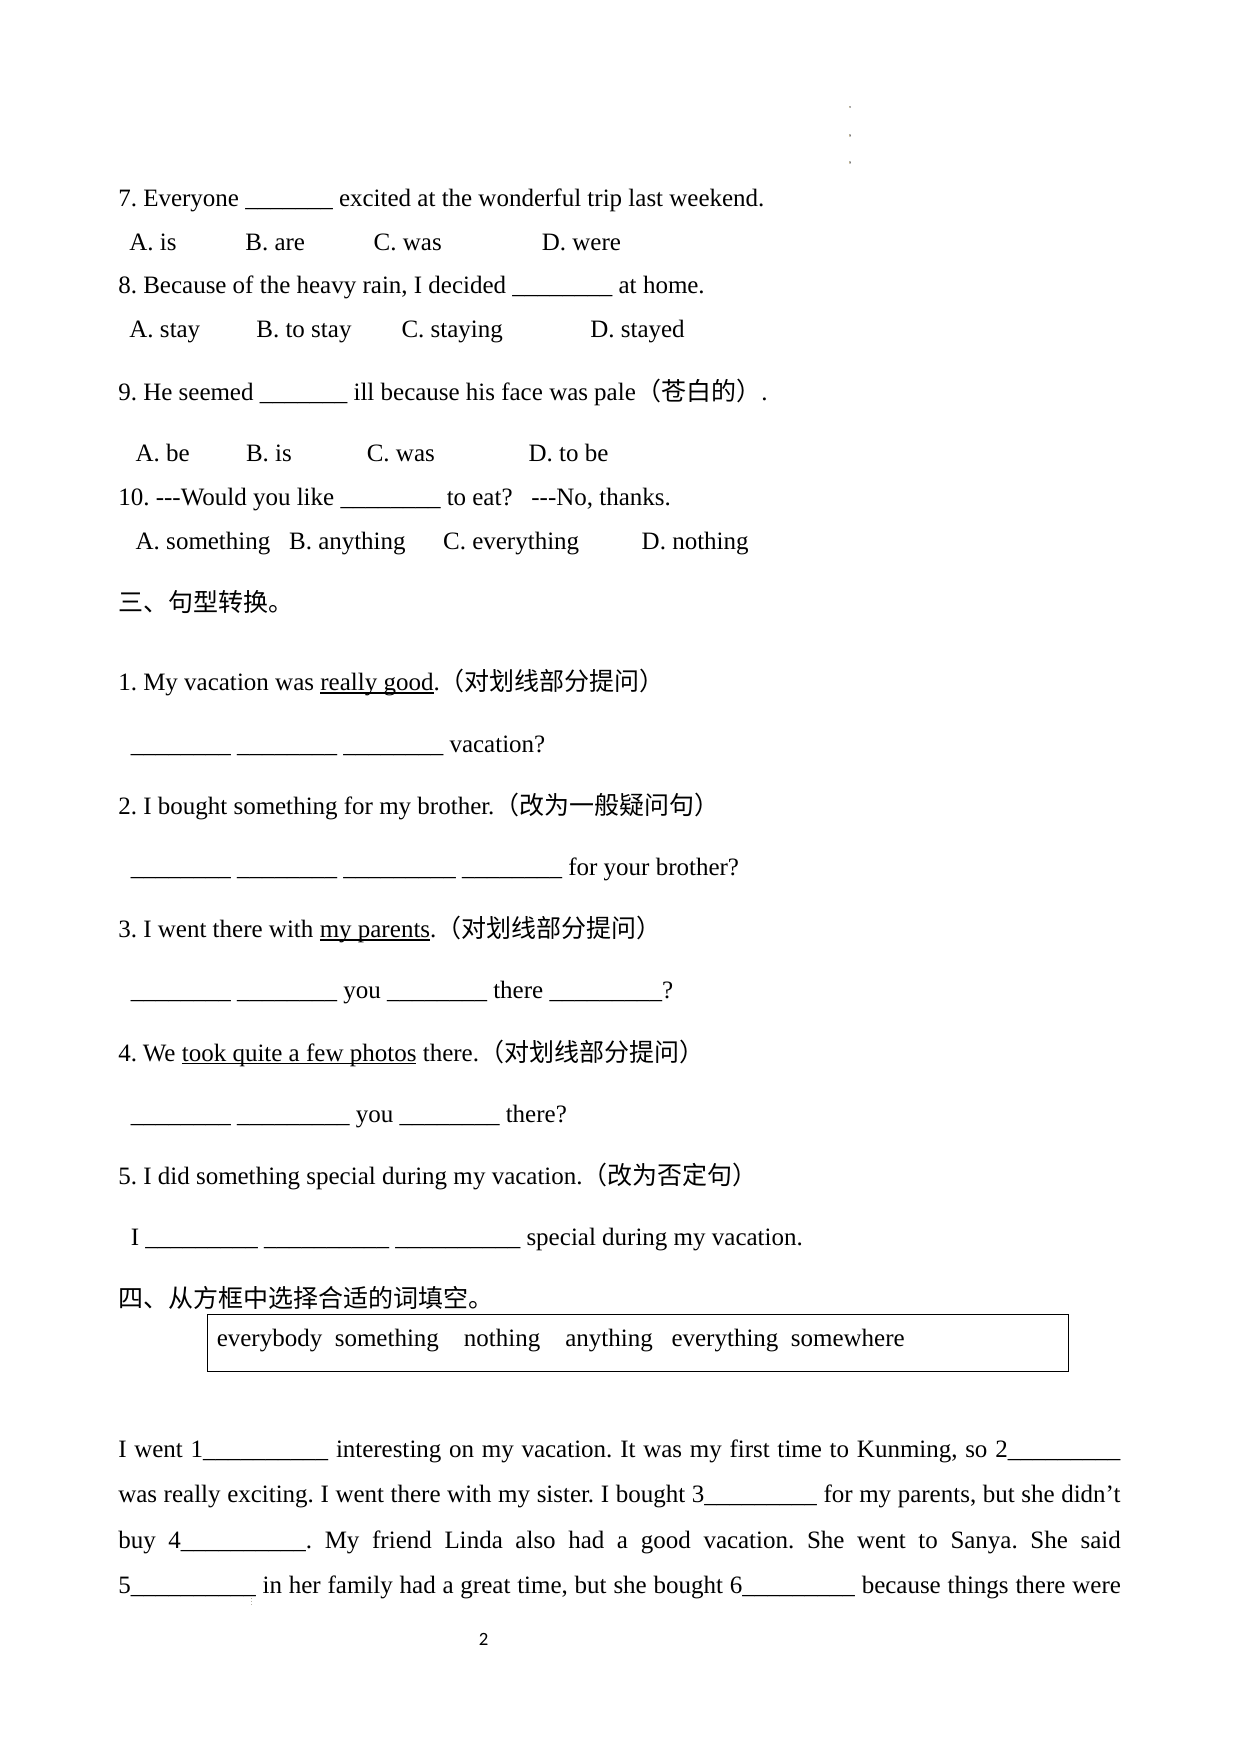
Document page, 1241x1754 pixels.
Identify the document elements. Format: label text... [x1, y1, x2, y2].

text A. something B. anything C. everything D. nothing [118, 524, 1122, 556]
text 9. He seemed _______ ill because his face was pale（苍白的）. [118, 357, 1122, 422]
text 3. I went there with my parents.（对划线部分提问） [118, 894, 1122, 959]
text 7. Everyone _______ excited at the wonderful trip last weekend. [118, 181, 1122, 213]
text A. be B. is C. was D. to be [118, 436, 1122, 468]
text 四、从方框中选择合适的词填空。 [118, 1264, 1122, 1329]
text ________ ________ you ________ there _________? [118, 974, 1122, 1006]
text ________ _________ you ________ there? [118, 1097, 1122, 1130]
text 8. Because of the heavy rain, I decided ________ at home. [118, 269, 1122, 301]
text A. is B. are C. was D. were [118, 225, 1122, 257]
text 4. We took quite a few photos there.（对划线部分提问） [118, 1018, 1122, 1083]
text 5. I did something special during my vacation.（改为否定句） [118, 1141, 1122, 1206]
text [118, 1432, 1122, 1601]
text 10. ---Would you like ________ to eat? ---No, thanks. [118, 480, 1122, 512]
text ________ ________ _________ ________ for your brother? [118, 850, 1122, 883]
text A. stay B. to stay C. staying D. stayed [118, 313, 1122, 345]
text 三、句型转换。 [118, 568, 1122, 633]
text I _________ __________ __________ special during my vacation. [118, 1221, 1122, 1253]
text ________ ________ ________ vacation? [118, 727, 1122, 759]
text 2. I bought something for my brother.（改为一般疑问句） [118, 771, 1122, 836]
text 1. My vacation was really good.（对划线部分提问） [118, 647, 1122, 712]
